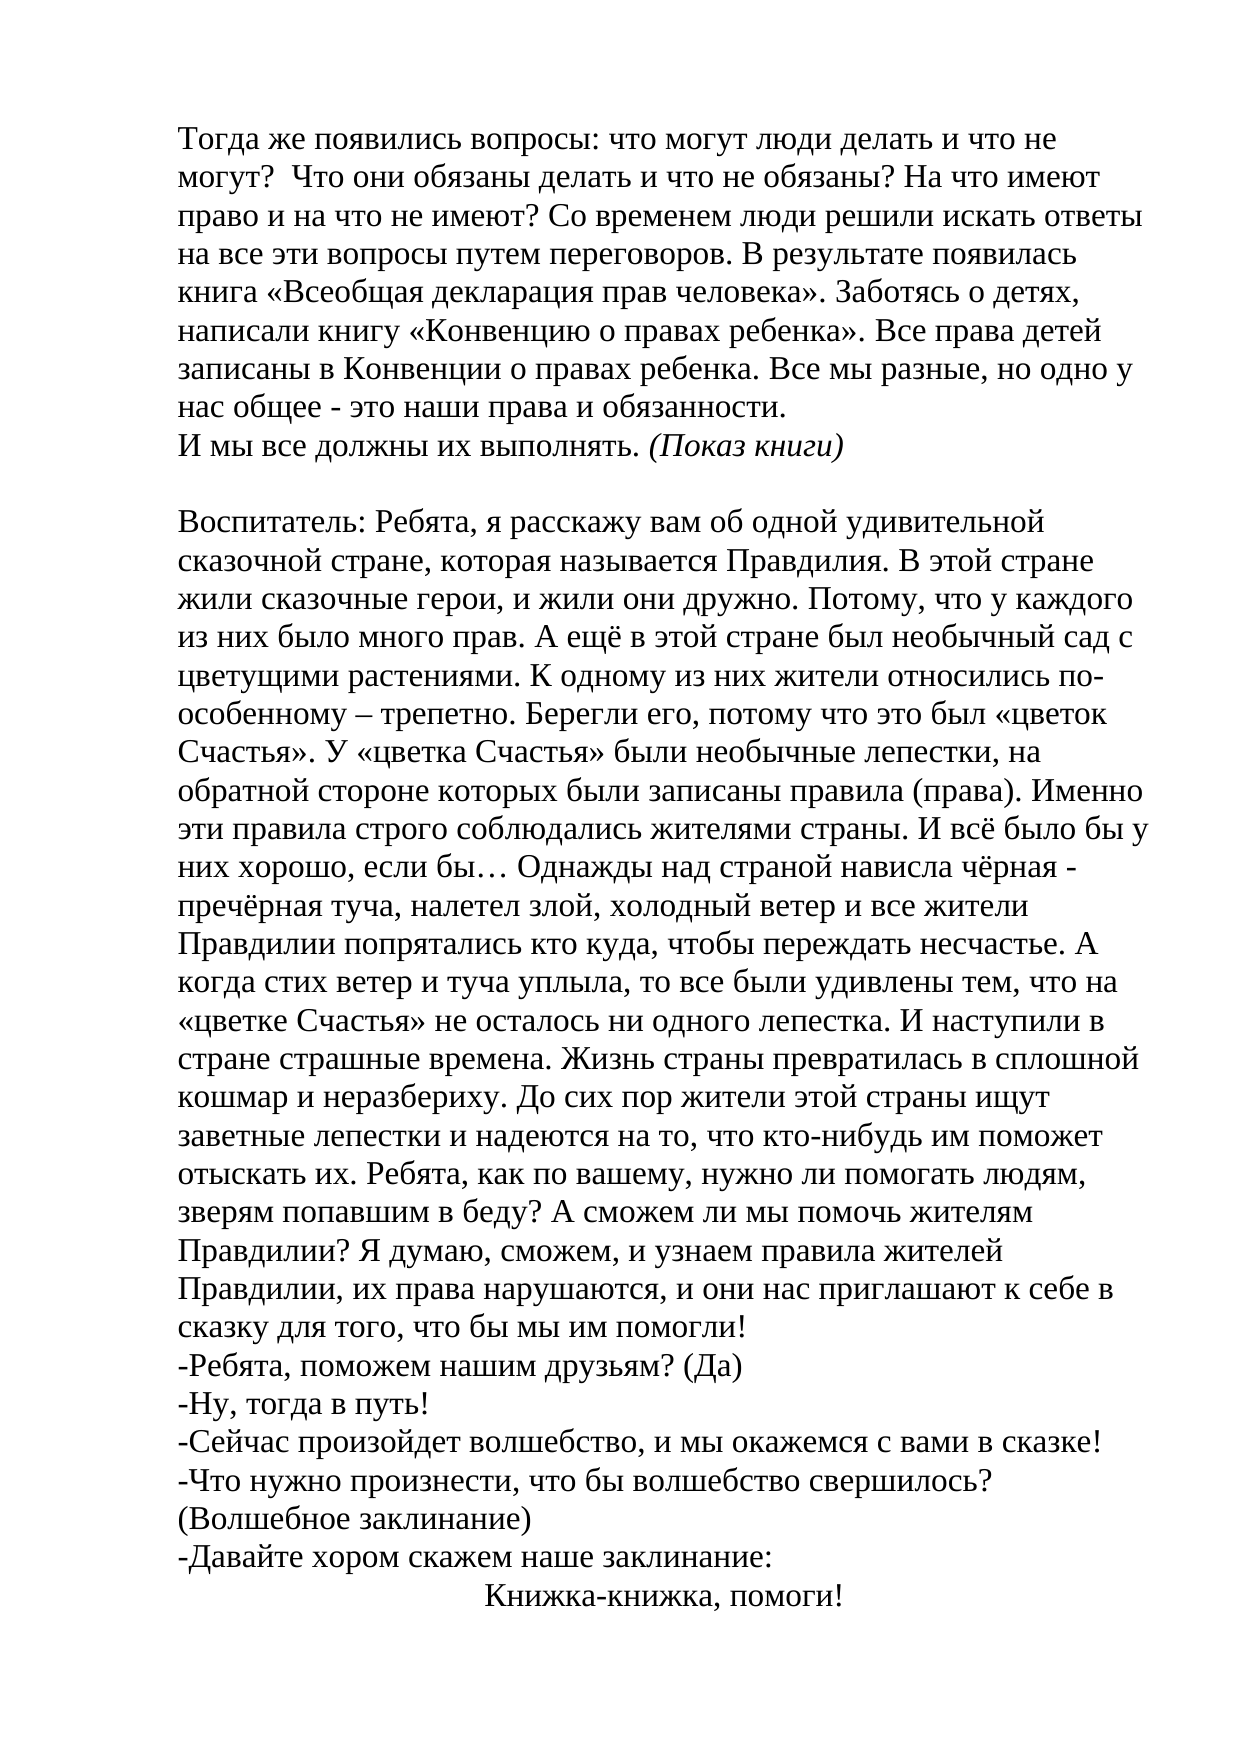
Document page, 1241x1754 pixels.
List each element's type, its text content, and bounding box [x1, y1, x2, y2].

text -Что нужно произнести, что бы волшебство свершилось? (Волшебное заклинание) [177, 1460, 1152, 1536]
text Тогда же появились вопросы: что могут люди делать и что не могут? Что они обязаны делать и что не обязаны? На что имеют право и на что не имеют? Со временем люди решили искать ответы на все эти вопросы путем переговоров. В результате появилась книга «Всеобщая декларация прав человека». Заботясь о детях, написали книгу «Конвенцию о правах ребенка». Все права детей записаны в Конвенции о правах ребенка. Все мы разные, но одно у нас общее - это наши права и обязанности. [177, 118, 1152, 425]
text И мы все должны их выполнять. (Показ книги) [177, 425, 1152, 463]
text -Сейчас произойдет волшебство, и мы окажемся с вами в сказке! [177, 1421, 1152, 1460]
text Книжка-книжка, помоги! [177, 1575, 1152, 1613]
text -Ну, тогда в путь! [177, 1383, 1152, 1421]
text -Давайте хором скажем наше заклинание: [177, 1536, 1152, 1575]
text Воспитатель: Ребята, я расскажу вам об одной удивительной сказочной стране, которая называется Правдилия. В этой стране жили сказочные герои, и жили они дружно. Потому, что у каждого из них было много прав. А ещё в этой стране был необычный сад с цветущими растениями. К одному из них жители относились по-особенному – трепетно. Берегли его, потому что это был «цветок Счастья». У «цветка Счастья» были необычные лепестки, на обратной стороне которых были записаны правила (права). Именно эти правила строго соблюдались жителями страны. И всё было бы у них хорошо, если бы… Однажды над страной нависла чёрная -пречёрная туча, налетел злой, холодный ветер и все жители Правдилии попрятались кто куда, чтобы переждать несчастье. А когда стих ветер и туча уплыла, то все были удивлены тем, что на «цветке Счастья» не осталось ни одного лепестка. И наступили в стране страшные времена. Жизнь страны превратилась в сплошной кошмар и неразбериху. До сих пор жители этой страны ищут заветные лепестки и надеются на то, что кто-нибудь им поможет отыскать их. Ребята, как по вашему, нужно ли помогать людям, зверям попавшим в беду? А сможем ли мы помочь жителям Правдилии? Я думаю, сможем, и узнаем правила жителей Правдилии, их права нарушаются, и они нас приглашают к себе в сказку для того, что бы мы им помогли! [177, 501, 1152, 1345]
text -Ребята, поможем нашим друзьям? (Да) [177, 1345, 1152, 1383]
